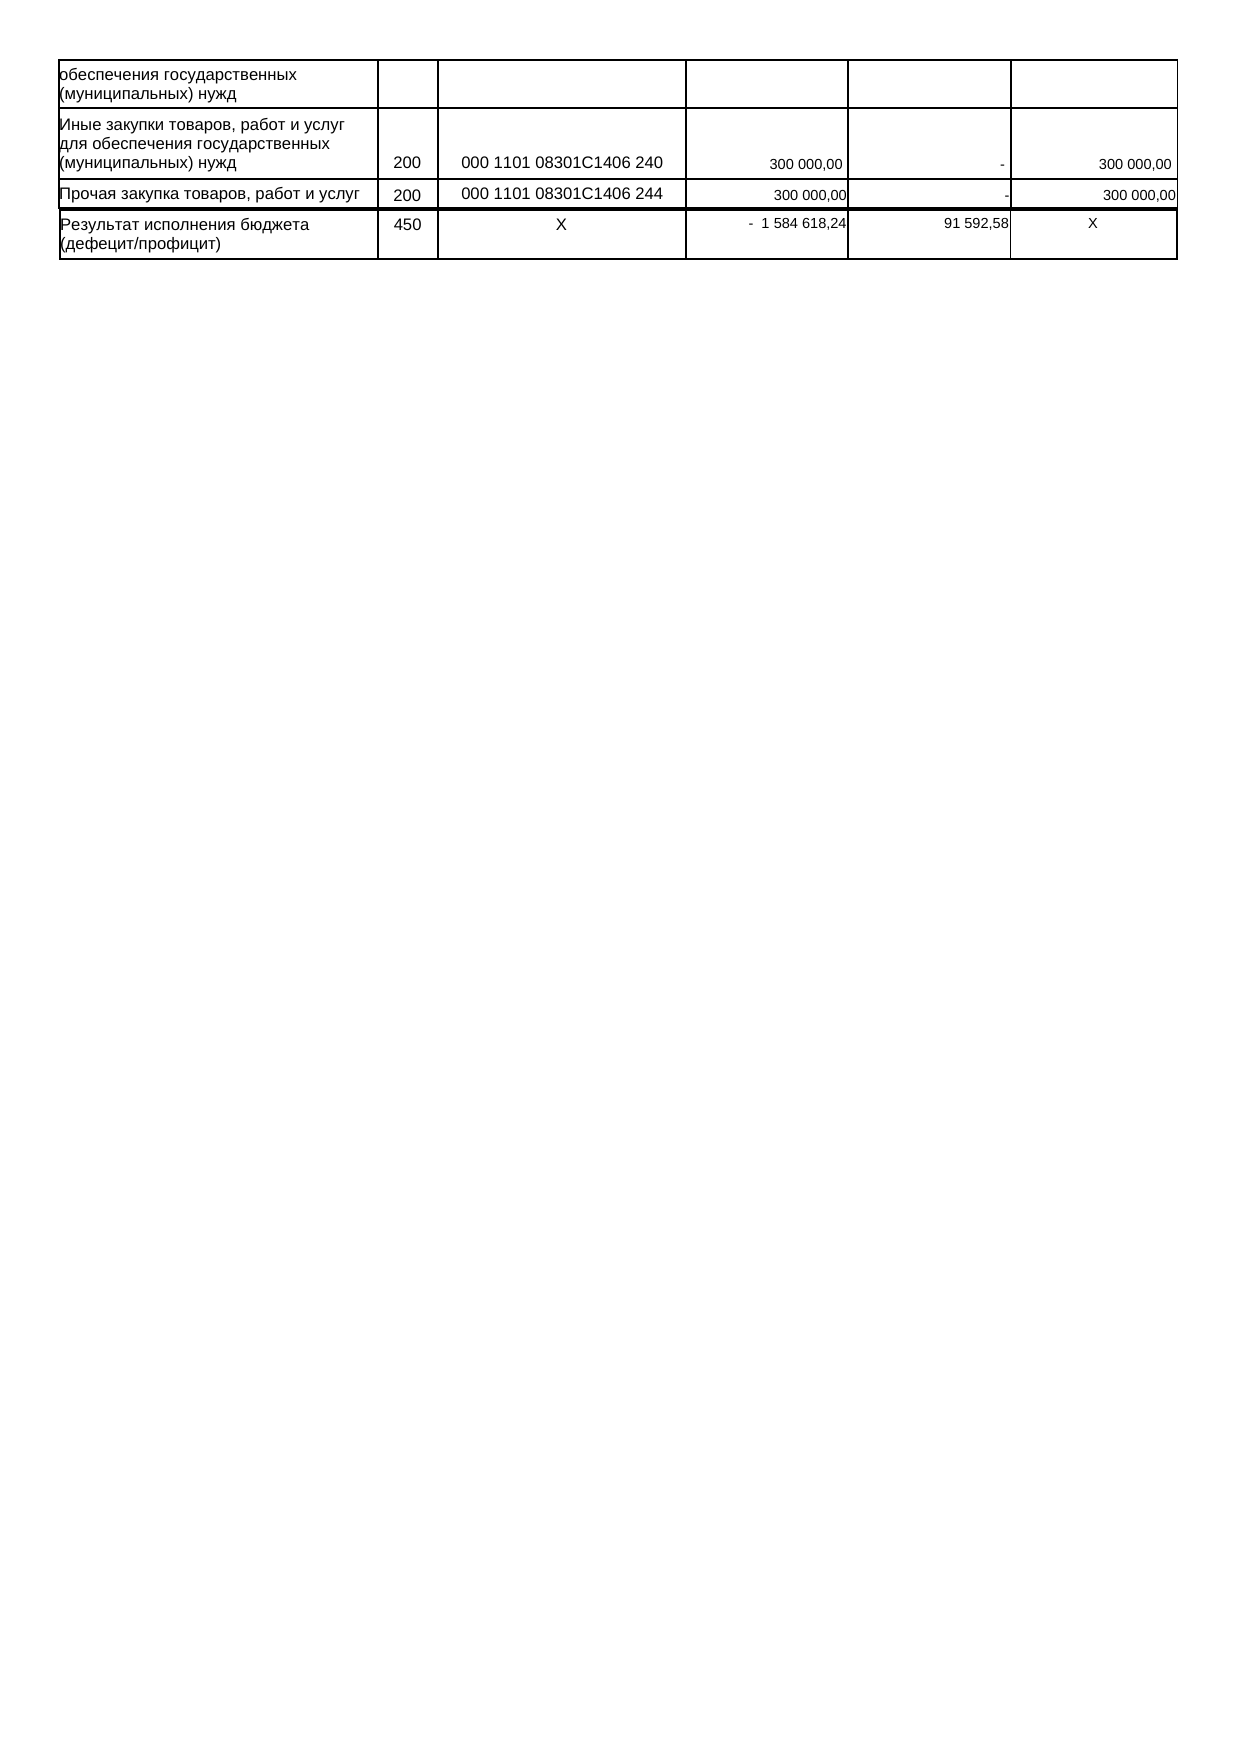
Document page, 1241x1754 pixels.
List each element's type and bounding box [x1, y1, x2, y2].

table_header [1012, 61, 1177, 107]
table_header [439, 211, 685, 258]
table_header [379, 211, 437, 258]
table_header [61, 211, 377, 258]
table_header [439, 61, 685, 107]
table_header [1012, 109, 1177, 178]
table_header [849, 61, 1010, 107]
table_header [849, 180, 1010, 207]
table_header [1012, 180, 1177, 207]
table_header [687, 211, 847, 258]
table_header [60, 180, 377, 207]
table_header [379, 180, 437, 207]
table_header [60, 109, 377, 178]
table_header [439, 109, 685, 178]
table_header [687, 180, 847, 207]
table_header [60, 61, 377, 107]
table_header [849, 211, 1010, 258]
table_header [687, 109, 847, 178]
table_header [687, 61, 847, 107]
table_header [849, 109, 1010, 178]
table_header [379, 61, 437, 107]
table_header [379, 109, 437, 178]
table_header [439, 180, 685, 207]
table_header [1011, 211, 1176, 258]
